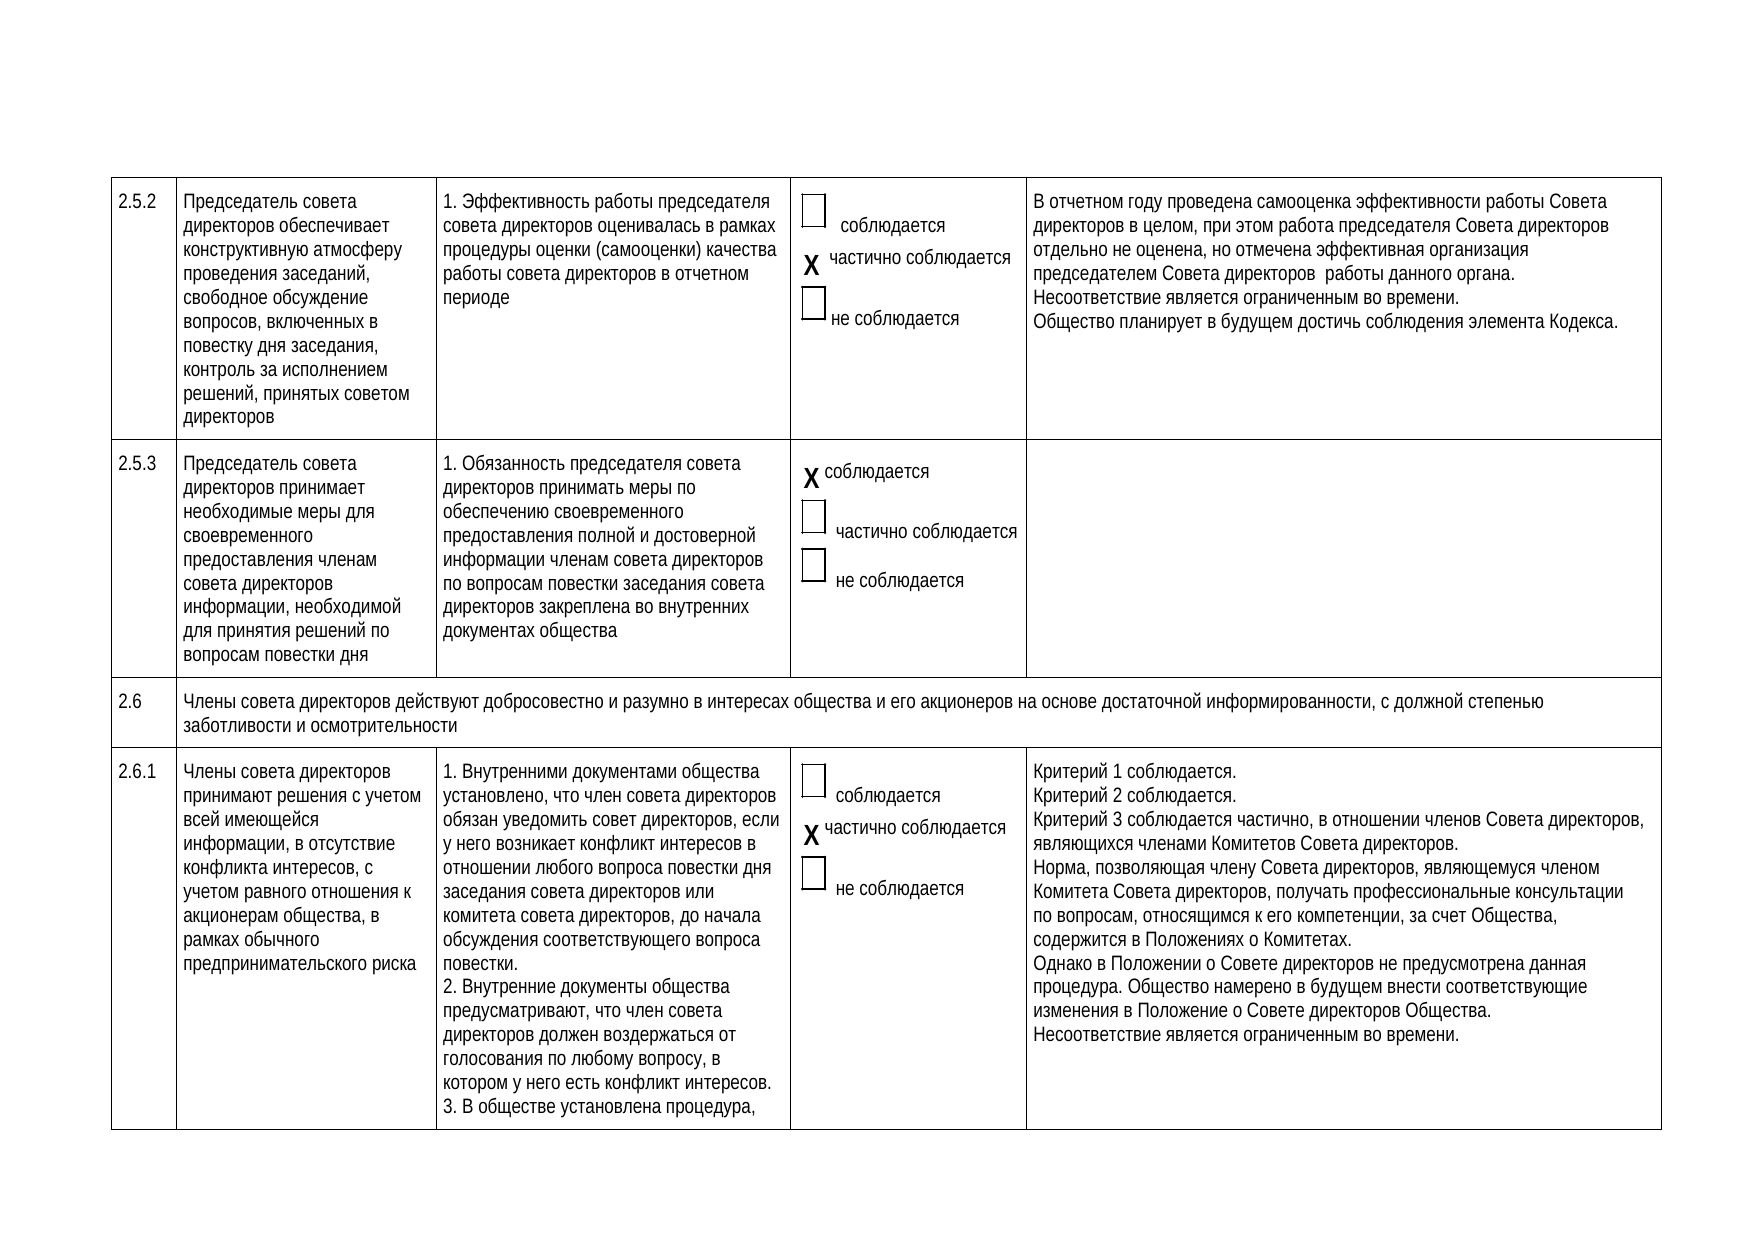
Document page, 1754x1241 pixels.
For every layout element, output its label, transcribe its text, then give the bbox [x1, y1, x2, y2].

table_cell [1027, 440, 1661, 677]
table_cell 1. Обязанность председателя совета директоров принимать меры по обеспечению своевременного предоставления полной и достоверной информации членам совета директоров по вопросам повестки заседания совета директоров закреплена во внутренних документах общества [437, 440, 790, 677]
table_cell Председатель совета директоров обеспечивает конструктивную атмосферу проведения заседаний, свободное обсуждение вопросов, включенных в повестку дня заседания, контроль за исполнением решений, принятых советом директоров [177, 178, 436, 439]
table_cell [437, 748, 790, 1129]
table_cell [1027, 748, 1661, 1129]
table_cell 2.5.3 [112, 440, 176, 677]
table_cell 1. Эффективность работы председателя совета директоров оценивалась в рамках процедуры оценки (самооценки) качества работы совета директоров в отчетном периоде [437, 178, 790, 439]
table_cell В отчетном году проведена самооценка эффективности работы Совета директоров в целом, при этом работа председателя Совета директоров отдельно не оценена, но отмечена эффективная организация председателем Совета директоров работы данного органа. Несоответствие является ограниченным во времени. Общество планирует в будущем достичь соблюдения элемента Кодекса. [1027, 178, 1661, 439]
table_cell 2.5.2 [112, 178, 176, 439]
table_cell Х соблюдается частично соблюдается не соблюдается [791, 440, 1026, 677]
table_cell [791, 178, 1026, 439]
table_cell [177, 748, 436, 1129]
table_cell Председатель совета директоров принимает необходимые меры для своевременного предоставления членам совета директоров информации, необходимой для принятия решений по вопросам повестки дня [177, 440, 436, 677]
table_cell 2.6 [112, 678, 176, 747]
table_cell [791, 748, 1026, 1129]
table_cell 2.6.1 [112, 748, 176, 1129]
table_cell Члены совета директоров действуют добросовестно и разумно в интересах общества и его акционеров на основе достаточной информированности, с должной степенью заботливости и осмотрительности [177, 678, 1661, 747]
